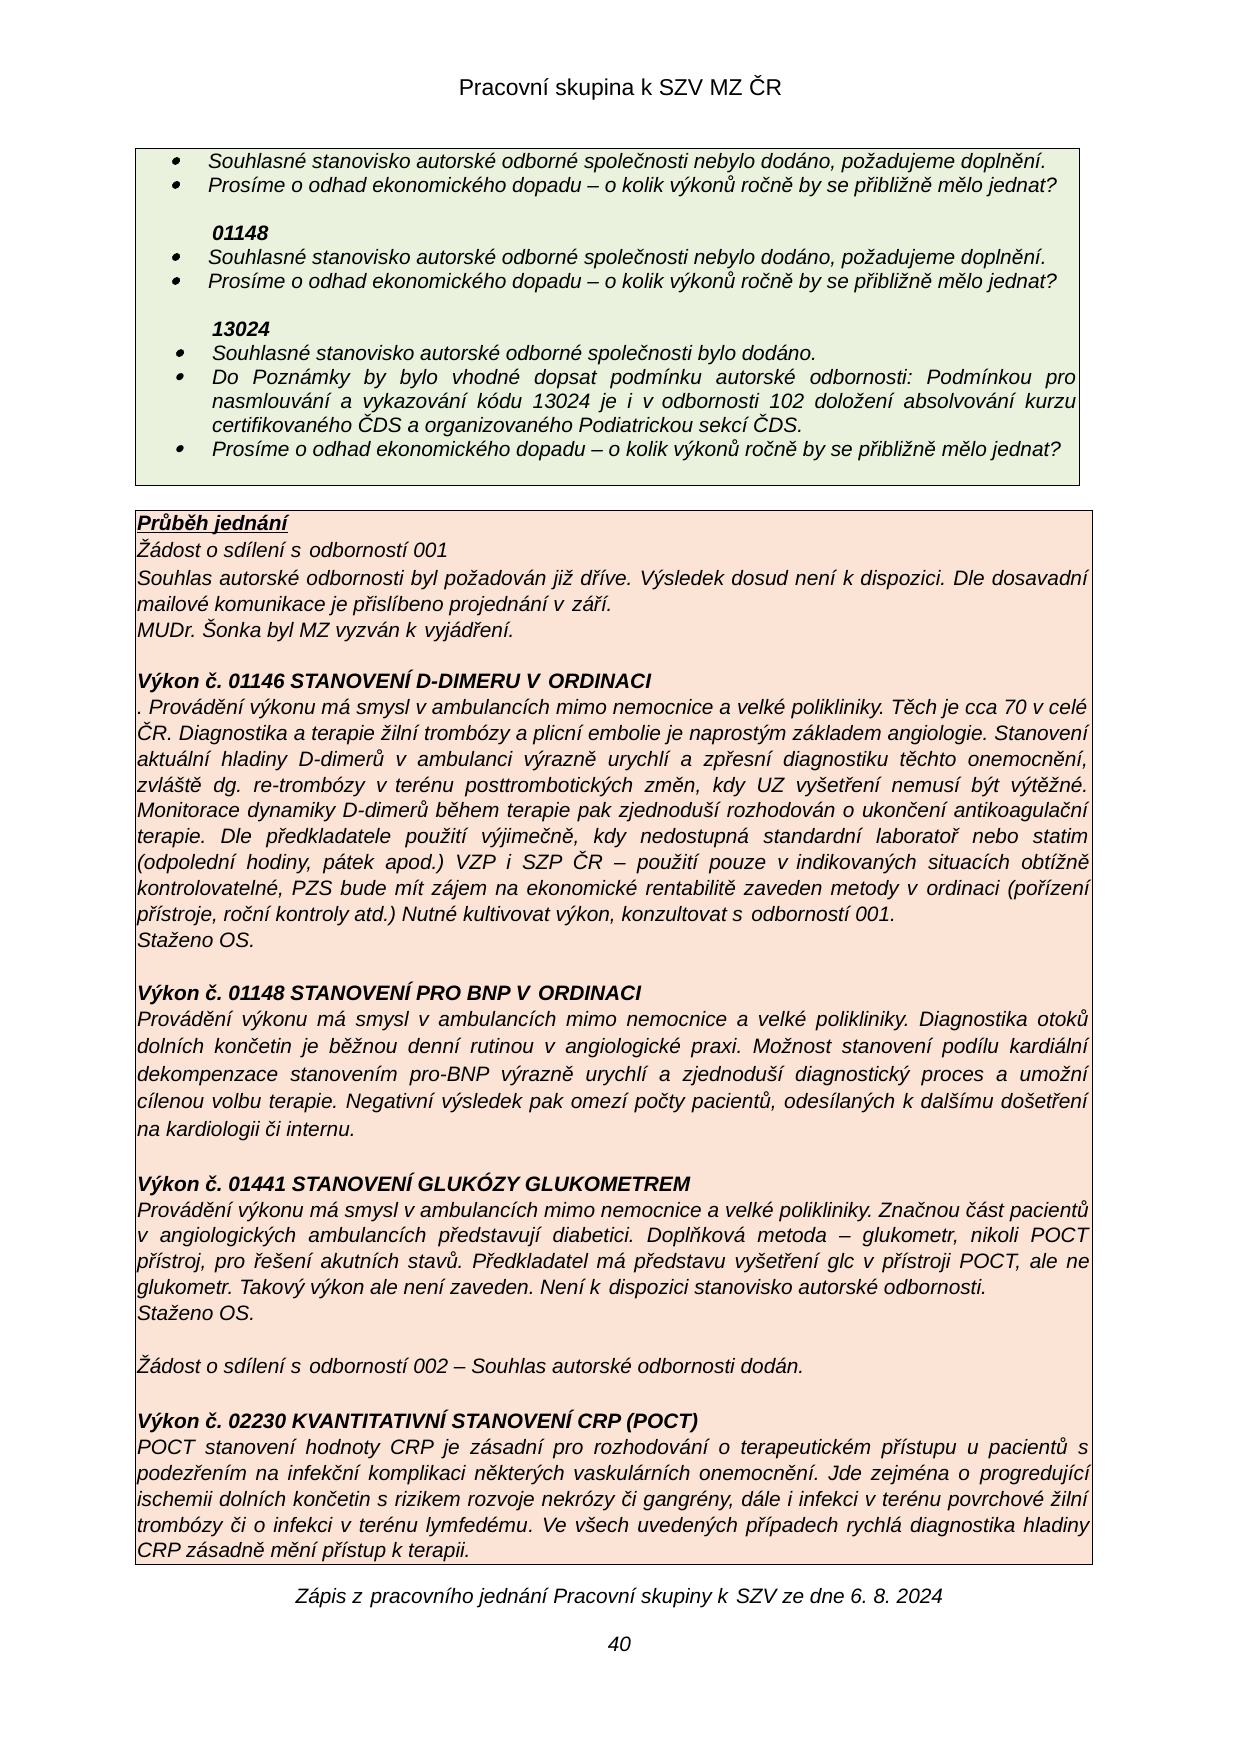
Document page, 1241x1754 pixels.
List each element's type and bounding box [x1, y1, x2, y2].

table_header [136, 149, 1079, 485]
table_header [136, 511, 1092, 1564]
